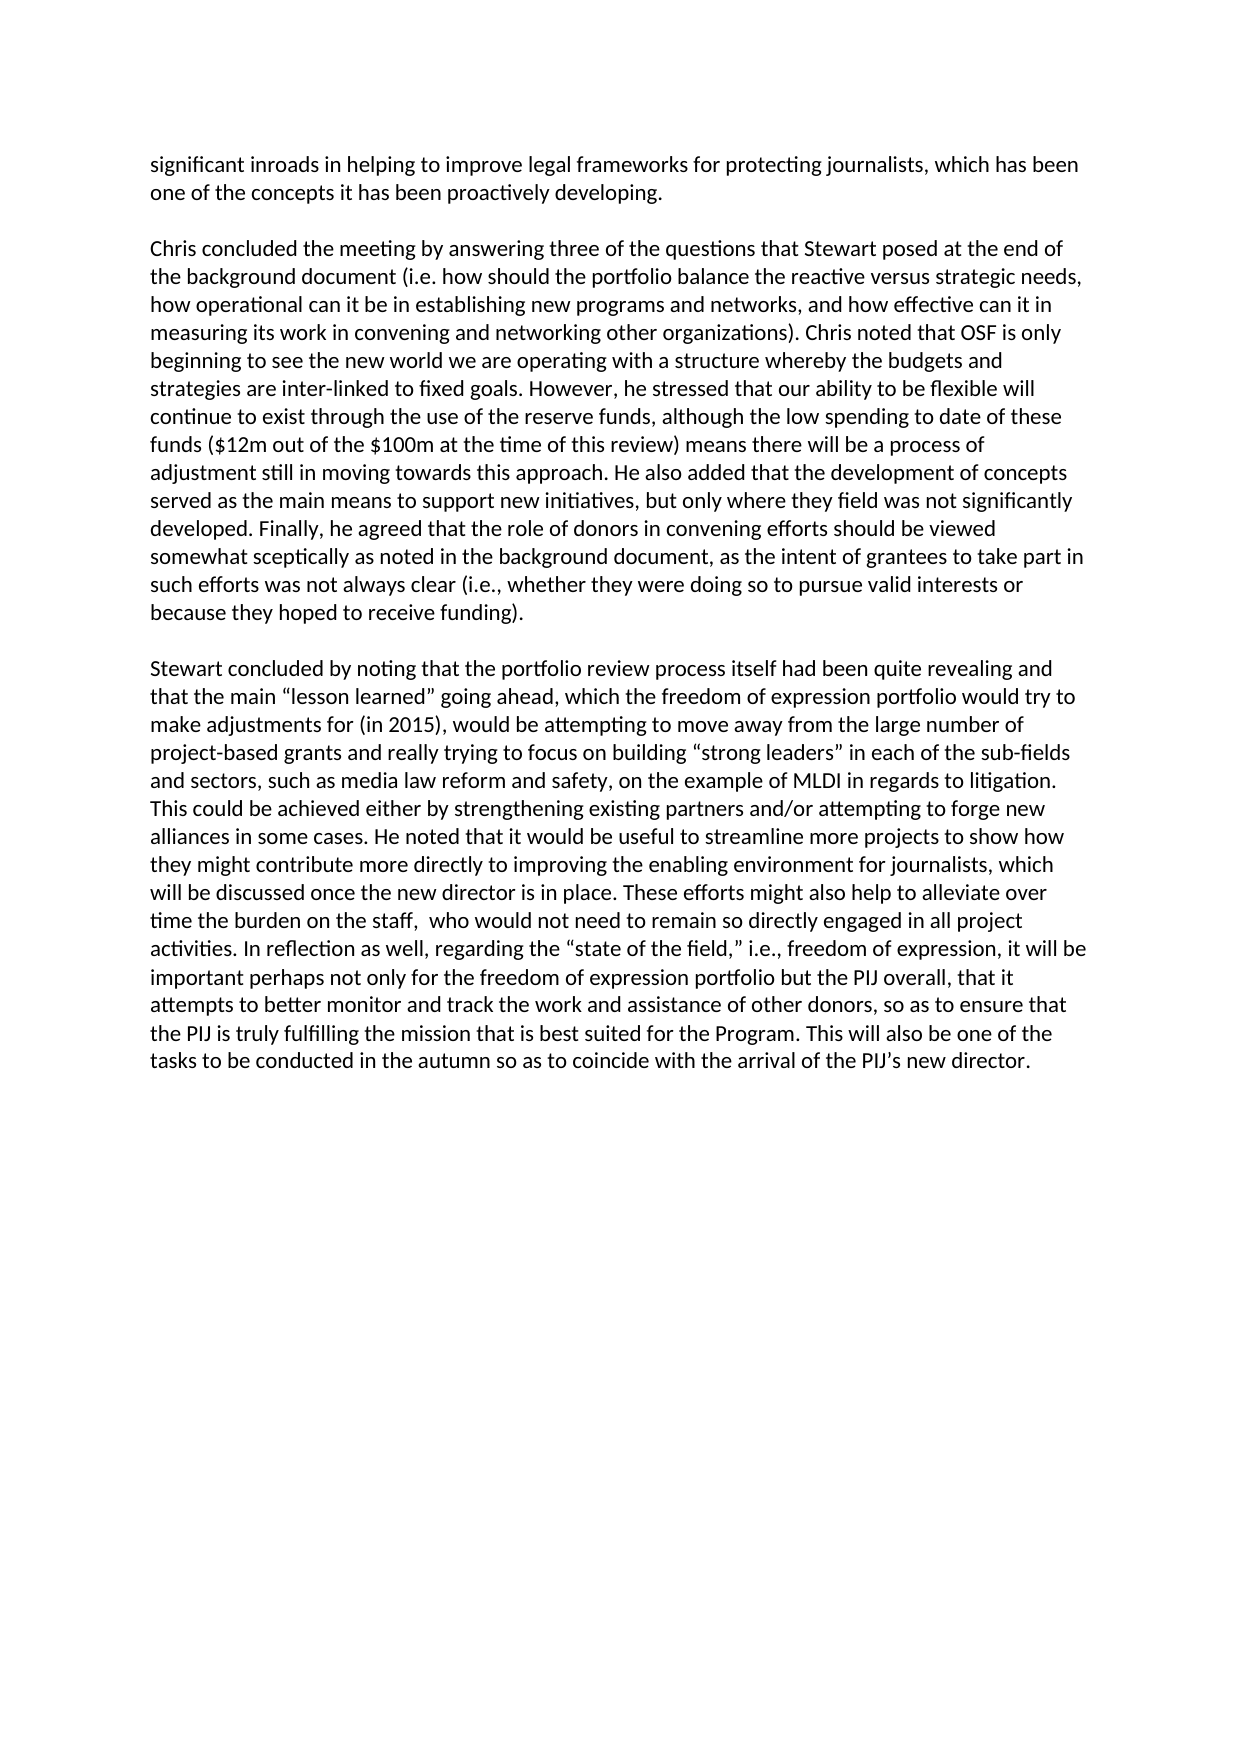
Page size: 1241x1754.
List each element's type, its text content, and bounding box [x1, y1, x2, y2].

text Chris concluded the meeting by answering three of the questions that Stewart posed at the end of the background document (i.e. how should the portfolio balance the reactive versus strategic needs, how operational can it be in establishing new programs and networks, and how effective can it in measuring its work in convening and networking other organizations). Chris noted that OSF is only beginning to see the new world we are operating with a structure whereby the budgets and strategies are inter-linked to fixed goals. However, he stressed that our ability to be flexible will continue to exist through the use of the reserve funds, although the low spending to date of these funds ($12m out of the $100m at the time of this review) means there will be a process of adjustment still in moving towards this approach. He also added that the development of concepts served as the main means to support new initiatives, but only where they field was not significantly developed. Finally, he agreed that the role of donors in convening efforts should be viewed somewhat sceptically as noted in the background document, as the intent of grantees to take part in such efforts was not always clear (i.e., whether they were doing so to pursue valid interests or because they hoped to receive funding). [150, 234, 1090, 626]
text Stewart concluded by noting that the portfolio review process itself had been quite revealing and that the main “lesson learned” going ahead, which the freedom of expression portfolio would try to make adjustments for (in 2015), would be attempting to move away from the large number of project-based grants and really trying to focus on building “strong leaders” in each of the sub-fields and sectors, such as media law reform and safety, on the example of MLDI in regards to litigation. This could be achieved either by strengthening existing partners and/or attempting to forge new alliances in some cases. He noted that it would be useful to streamline more projects to show how they might contribute more directly to improving the enabling environment for journalists, which will be discussed once the new director is in place. These efforts might also help to alleviate over time the burden on the staff, who would not need to remain so directly engaged in all project activities. In reflection as well, regarding the “state of the field,” i.e., freedom of expression, it will be important perhaps not only for the freedom of expression portfolio but the PIJ overall, that it attempts to better monitor and track the work and assistance of other donors, so as to ensure that the PIJ is truly fulfilling the mission that is best suited for the Program. This will also be one of the tasks to be conducted in the autumn so as to coincide with the arrival of the PIJ’s new director. [150, 654, 1090, 1075]
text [150, 150, 1090, 206]
